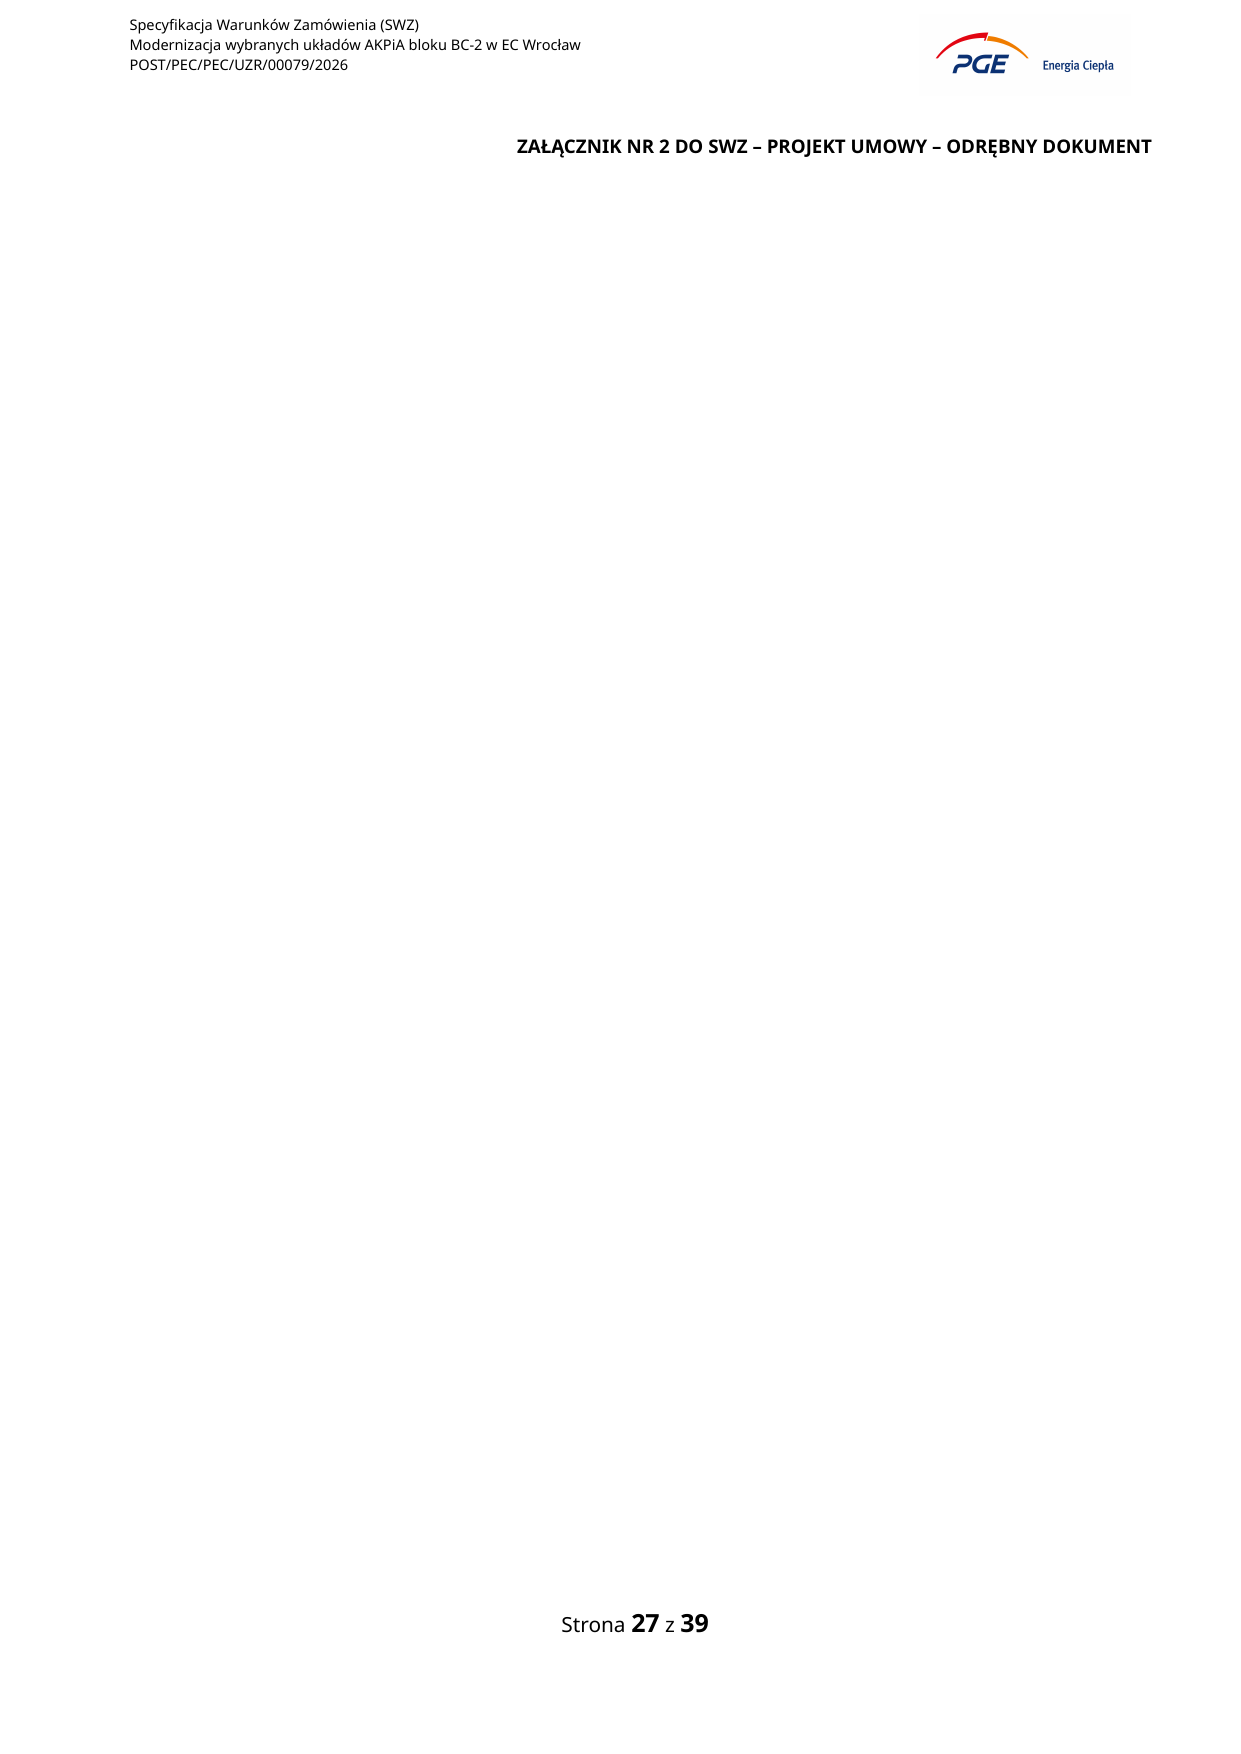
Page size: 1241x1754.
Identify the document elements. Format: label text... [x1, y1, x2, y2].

text ZAŁĄCZNIK NR 2 DO SWZ – PROJEKT UMOWY – ODRĘBNY DOKUMENT [118, 133, 1152, 158]
picture [918, 14, 1131, 96]
